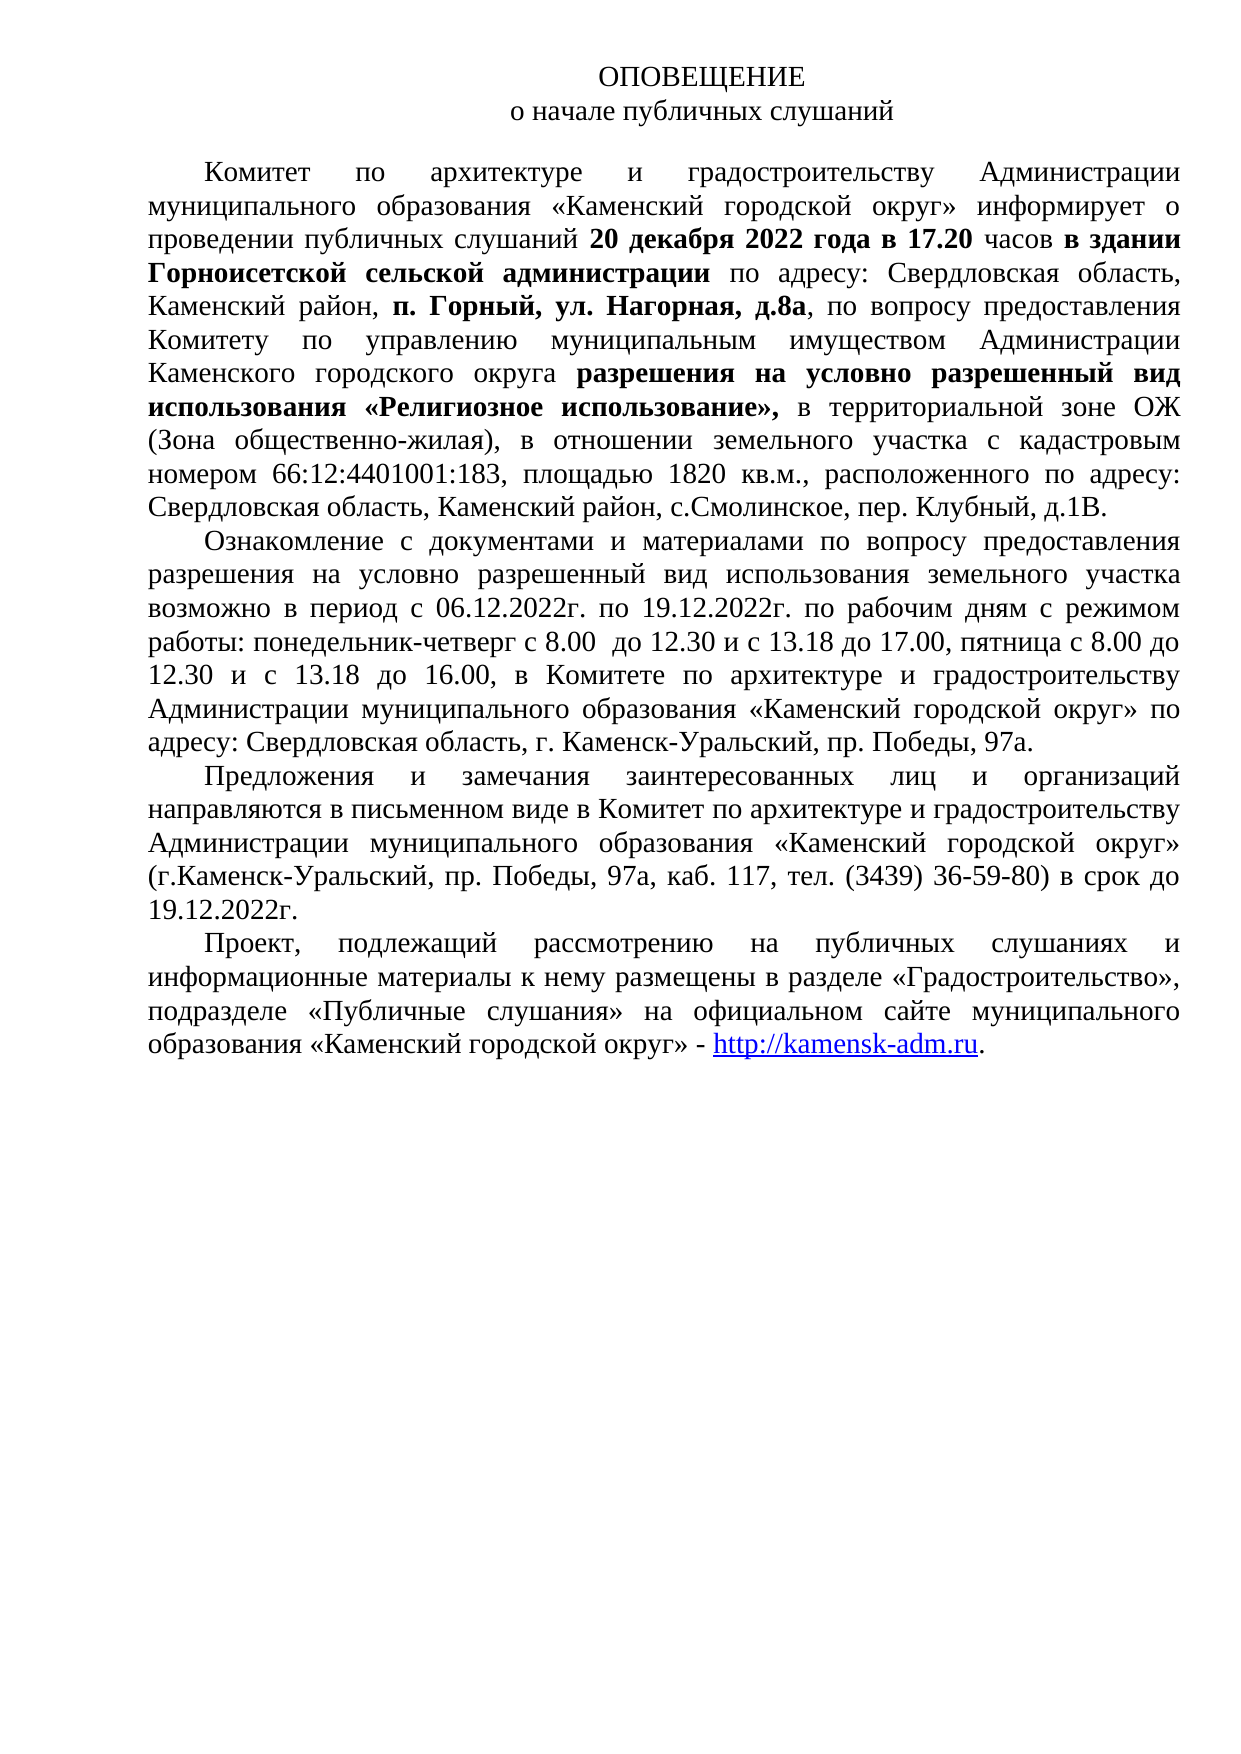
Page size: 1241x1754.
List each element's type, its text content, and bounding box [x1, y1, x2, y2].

text Ознакомление с документами и материалами по вопросу предоставления разрешения на условно разрешенный вид использования земельного участка возможно в период с 06.12.2022г. по 19.12.2022г. по рабочим дням с режимом работы: понедельник-четверг с 8.00 до 12.30 и с 13.18 до 17.00, пятница с 8.00 до 12.30 и с 13.18 до 16.00, в Комитете по архитектуре и градостроительству Администрации муниципального образования «Каменский городской округ» по адресу: Свердловская область, г. Каменск-Уральский, пр. Победы, 97а. [148, 523, 1181, 758]
text Проект, подлежащий рассмотрению на публичных слушаниях и информационные материалы к нему размещены в разделе «Градостроительство», подразделе «Публичные слушания» на официальном сайте муниципального образования «Каменский городской округ» - http://kamensk-adm.ru. [148, 926, 1181, 1060]
text Комитет по архитектуре и градостроительству Администрации муниципального образования «Каменский городской округ» информирует о проведении публичных слушаний 20 декабря 2022 года в 17.20 часов в здании Горноисетской сельской администрации по адресу: Свердловская область, Каменский район, п. Горный, ул. Нагорная, д.8а, по вопросу предоставления Комитету по управлению муниципальным имуществом Администрации Каменского городского округа разрешения на условно разрешенный вид использования «Религиозное использование», в территориальной зоне ОЖ (Зона общественно-жилая), в отношении земельного участка с кадастровым номером 66:12:4401001:183, площадью 1820 кв.м., расположенного по адресу: Свердловская область, Каменский район, с.Смолинское, пер. Клубный, д.1В. [148, 154, 1181, 523]
text ОПОВЕЩЕНИЕ [148, 59, 1181, 93]
text Предложения и замечания заинтересованных лиц и организаций направляются в письменном виде в Комитет по архитектуре и градостроительству Администрации муниципального образования «Каменский городской округ» (г.Каменск-Уральский, пр. Победы, 97а, каб. 117, тел. (3439) 36-59-80) в срок до 19.12.2022г. [148, 758, 1181, 926]
text о начале публичных слушаний [148, 93, 1181, 126]
